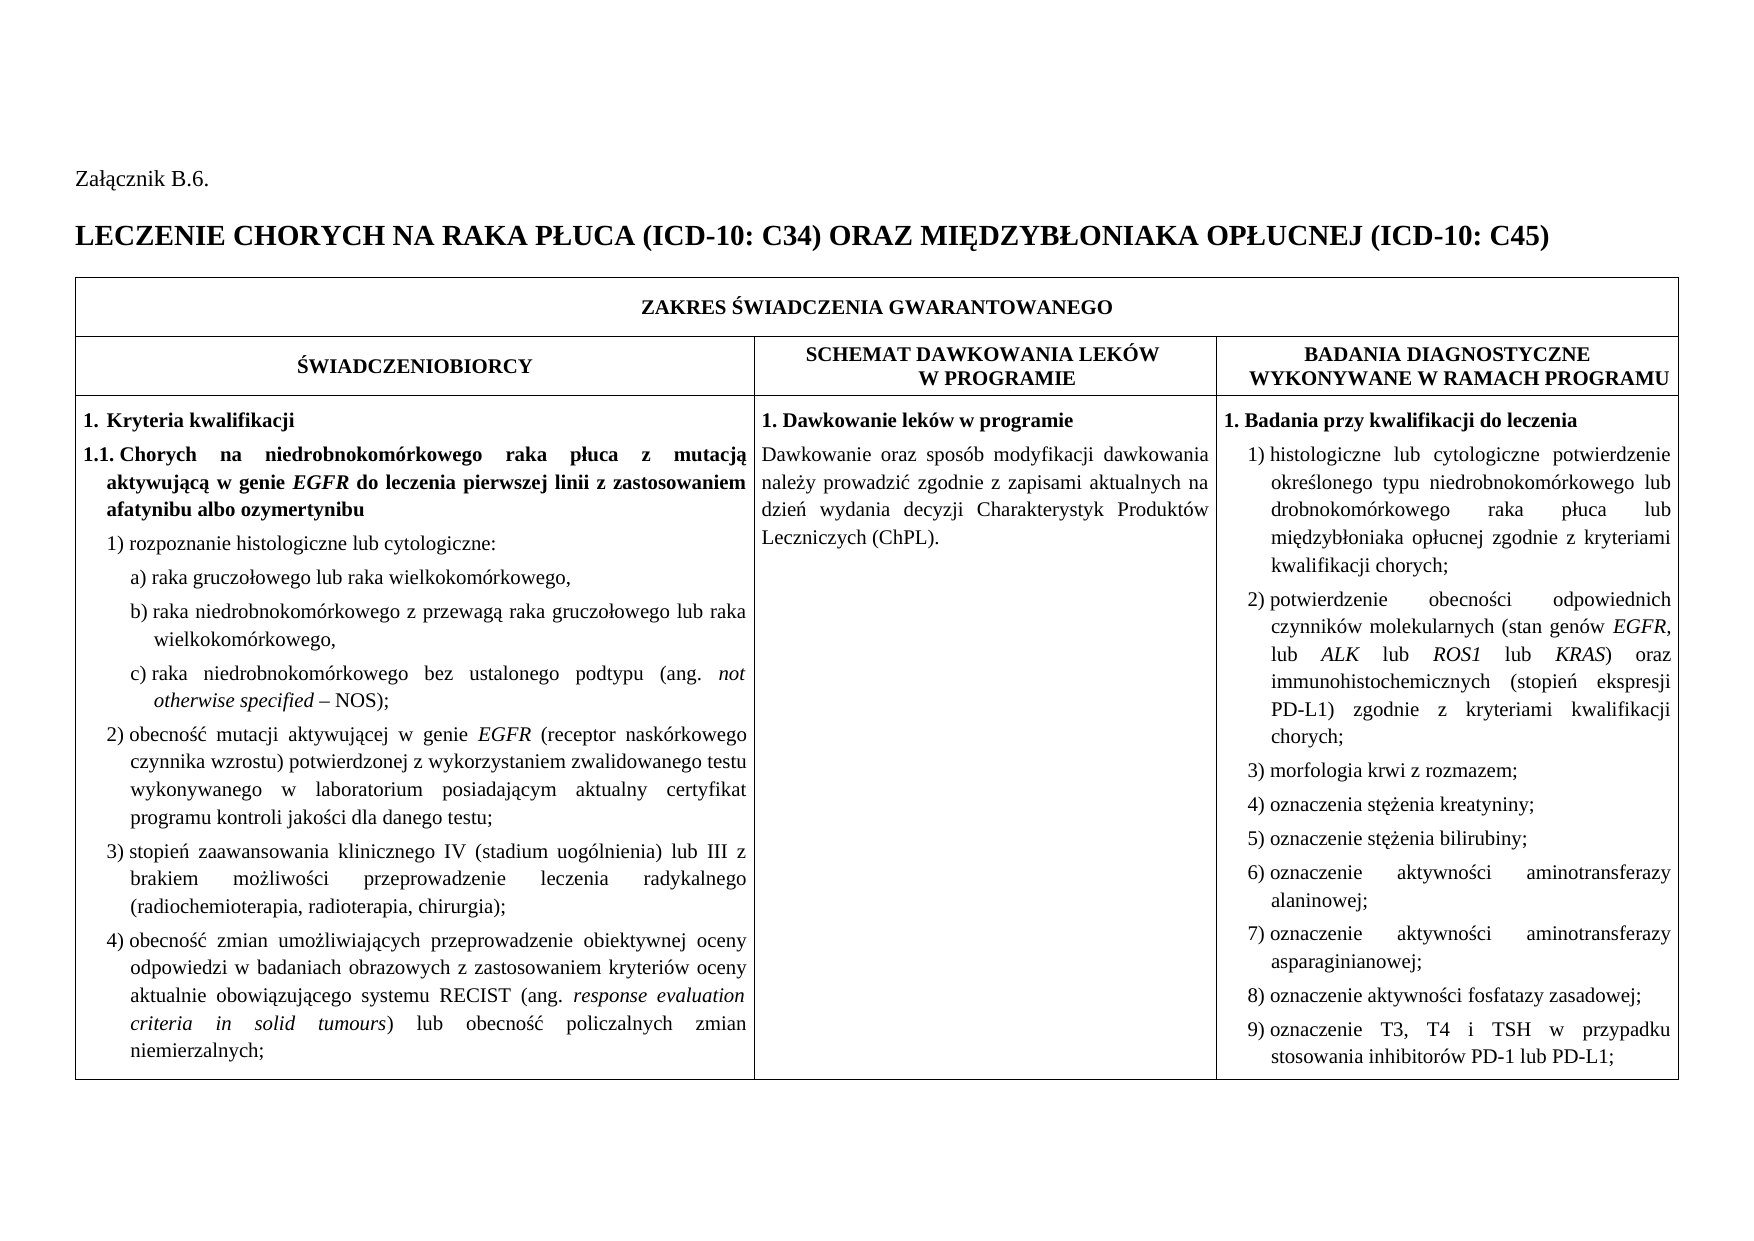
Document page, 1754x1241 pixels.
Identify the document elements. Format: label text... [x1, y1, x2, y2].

text LECZENIE CHORYCH NA RAKA PŁUCA (ICD-10: C34) ORAZ MIĘDZYBŁONIAKA OPŁUCNEJ (ICD-10: C45) [75, 218, 1679, 252]
table_header ZAKRES ŚWIADCZENIA GWARANTOWANEGO [76, 278, 1678, 336]
table_cell SCHEMAT DAWKOWANIA LEKÓW W PROGRAMIE [755, 337, 1216, 395]
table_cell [1217, 396, 1678, 1079]
text Załącznik B.6. [75, 165, 1679, 192]
table_cell ŚWIADCZENIOBIORCY [76, 337, 754, 395]
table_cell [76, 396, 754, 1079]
table_cell BADANIA DIAGNOSTYCZNE WYKONYWANE W RAMACH PROGRAMU [1217, 337, 1678, 395]
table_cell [755, 396, 1216, 1079]
